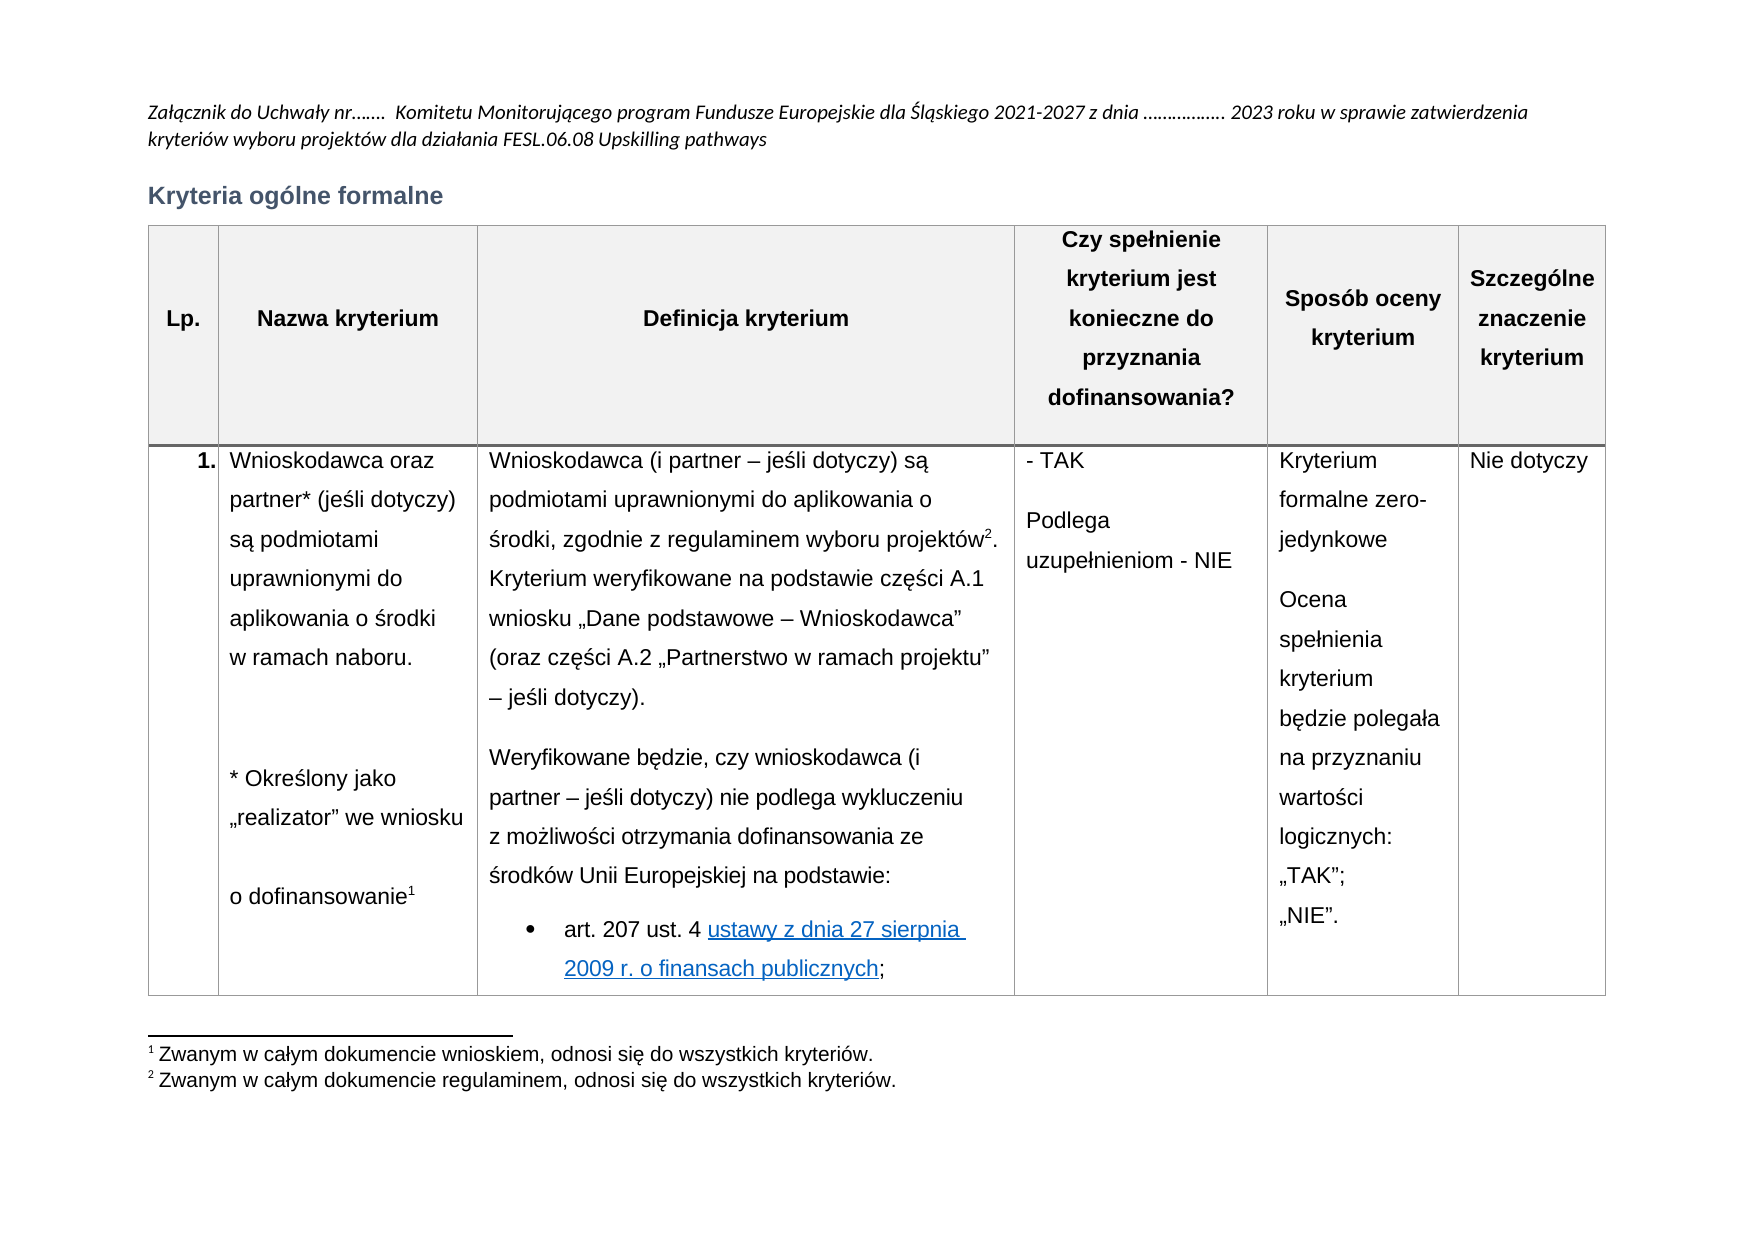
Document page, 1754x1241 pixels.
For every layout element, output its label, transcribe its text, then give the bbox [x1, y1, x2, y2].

table_header Czy spełnienie kryterium jest konieczne do przyznania dofinansowania? [1015, 226, 1267, 444]
table_header Lp. [149, 226, 218, 444]
subtitle Kryteria ogólne formalne [148, 181, 1606, 210]
table_cell Nie dotyczy [1459, 447, 1605, 994]
table_header Szczególne znaczenie kryterium [1459, 226, 1605, 444]
table_header Nazwa kryterium [219, 226, 477, 444]
table_header Definicja kryterium [478, 226, 1014, 444]
table_cell Kryterium formalne zero-jedynkowe Ocena spełnienia kryterium będzie polegała na przyznaniu wartości logicznych: „TAK”; „NIE”. [1268, 447, 1458, 994]
table_header Sposób oceny kryterium [1268, 226, 1458, 444]
table_cell [149, 447, 218, 994]
table_cell - TAK Podlega uzupełnieniom - NIE [1015, 447, 1267, 994]
